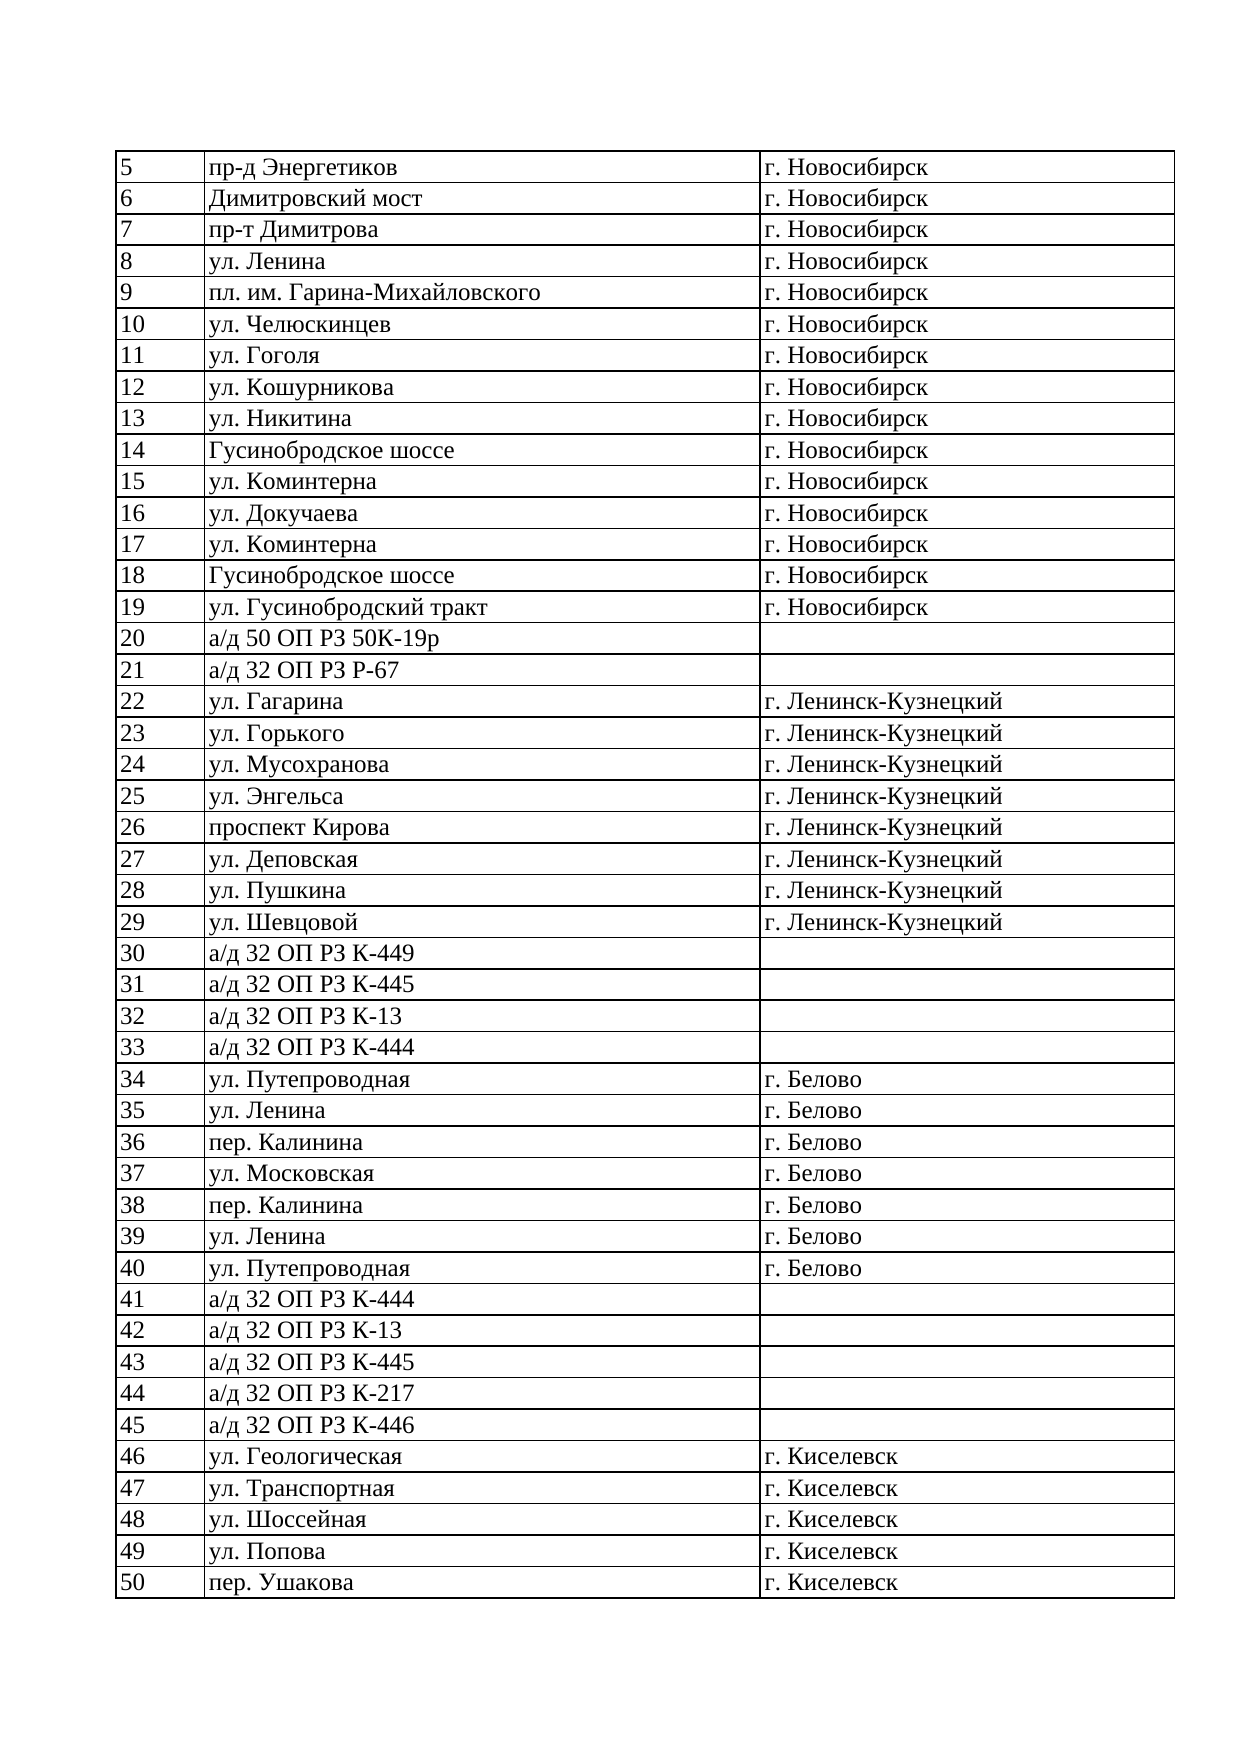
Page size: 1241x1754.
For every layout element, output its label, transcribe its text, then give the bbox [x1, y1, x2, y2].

table_cell ул. Путепроводная [205, 1253, 759, 1282]
table_cell 41 [117, 1284, 204, 1314]
table_cell г. Киселевск [761, 1567, 1174, 1597]
table_cell г. Новосибирск [761, 498, 1174, 527]
table_cell 38 [117, 1190, 204, 1219]
table_cell г. Новосибирск [761, 152, 1174, 181]
table_cell 20 [117, 623, 204, 653]
table_cell 6 [117, 183, 204, 213]
table_cell а/д 32 ОП РЗ К-13 [205, 1001, 759, 1031]
table_cell 28 [117, 875, 204, 905]
table_cell ул. Горького [205, 718, 759, 748]
table_cell г. Новосибирск [761, 372, 1174, 402]
table_cell ул. Мусохранова [205, 749, 759, 779]
table_cell г. Киселевск [761, 1504, 1174, 1534]
table_cell ул. Никитина [205, 403, 759, 433]
table_cell а/д 32 ОП РЗ К-217 [205, 1378, 759, 1408]
table_cell 22 [117, 686, 204, 716]
table_cell г. Белово [761, 1158, 1174, 1188]
table_cell [761, 938, 1174, 968]
table_cell [761, 1284, 1174, 1314]
table_cell а/д 32 ОП РЗ К-444 [205, 1032, 759, 1062]
table_cell г. Ленинск-Кузнецкий [761, 844, 1174, 873]
table_cell г. Новосибирск [761, 592, 1174, 622]
table_cell 24 [117, 749, 204, 779]
table_cell ул. Докучаева [205, 498, 759, 527]
table_cell Гусинобродское шоссе [205, 435, 759, 464]
table_cell г. Ленинск-Кузнецкий [761, 907, 1174, 936]
table_cell 18 [117, 561, 204, 590]
table_cell г. Ленинск-Кузнецкий [761, 781, 1174, 811]
table_cell [761, 1347, 1174, 1377]
table_cell г. Белово [761, 1064, 1174, 1094]
table_cell [761, 655, 1174, 685]
table_cell ул. Кошурникова [205, 372, 759, 402]
table_cell ул. Шевцовой [205, 907, 759, 936]
table_cell пр-т Димитрова [205, 215, 759, 244]
table_cell ул. Гусинобродский тракт [205, 592, 759, 622]
table_cell 19 [117, 592, 204, 622]
table_cell г. Новосибирск [761, 183, 1174, 213]
table_cell пер. Калинина [205, 1127, 759, 1157]
table_cell [761, 1378, 1174, 1408]
table_cell г. Ленинск-Кузнецкий [761, 812, 1174, 842]
table_cell г. Ленинск-Кузнецкий [761, 749, 1174, 779]
table_cell г. Белово [761, 1253, 1174, 1282]
table_cell ул. Гоголя [205, 340, 759, 370]
table_cell [761, 970, 1174, 999]
table_cell ул. Московская [205, 1158, 759, 1188]
table_cell ул. Энгельса [205, 781, 759, 811]
table_cell а/д 32 ОП РЗ К-445 [205, 970, 759, 999]
table_cell пр-д Энергетиков [205, 152, 759, 181]
table_cell г. Новосибирск [761, 309, 1174, 339]
table_cell г. Белово [761, 1221, 1174, 1251]
table_cell г. Новосибирск [761, 215, 1174, 244]
table_cell а/д 32 ОП РЗ К-445 [205, 1347, 759, 1377]
table_cell г. Новосибирск [761, 246, 1174, 276]
table_cell 34 [117, 1064, 204, 1094]
table_cell г. Ленинск-Кузнецкий [761, 875, 1174, 905]
table_cell 14 [117, 435, 204, 464]
table_cell ул. Геологическая [205, 1441, 759, 1471]
table_cell г. Новосибирск [761, 340, 1174, 370]
table_cell 42 [117, 1316, 204, 1345]
table_cell 36 [117, 1127, 204, 1157]
table_cell 27 [117, 844, 204, 873]
table_cell а/д 32 ОП РЗ К-13 [205, 1316, 759, 1345]
table_cell 16 [117, 498, 204, 527]
table_cell а/д 50 ОП РЗ 50К-19р [205, 623, 759, 653]
table_cell а/д 32 ОП РЗ К-444 [205, 1284, 759, 1314]
table_cell Гусинобродское шоссе [205, 561, 759, 590]
table_cell [761, 1032, 1174, 1062]
table_cell а/д 32 ОП РЗ К-449 [205, 938, 759, 968]
table_cell пер. Калинина [205, 1190, 759, 1219]
table_cell 26 [117, 812, 204, 842]
table_cell 30 [117, 938, 204, 968]
table_cell 40 [117, 1253, 204, 1282]
table_cell 7 [117, 215, 204, 244]
table_cell [761, 623, 1174, 653]
table_cell г. Ленинск-Кузнецкий [761, 686, 1174, 716]
table_cell ул. Попова [205, 1536, 759, 1566]
table_cell 21 [117, 655, 204, 685]
table_cell 17 [117, 529, 204, 559]
table_cell г. Ленинск-Кузнецкий [761, 718, 1174, 748]
table_cell 49 [117, 1536, 204, 1566]
table_cell г. Новосибирск [761, 435, 1174, 464]
table_cell г. Новосибирск [761, 561, 1174, 590]
table_cell 12 [117, 372, 204, 402]
table_cell ул. Ленина [205, 1095, 759, 1125]
table_cell [761, 1316, 1174, 1345]
table_cell 10 [117, 309, 204, 339]
table_cell ул. Коминтерна [205, 529, 759, 559]
table_cell 44 [117, 1378, 204, 1408]
table_cell 15 [117, 466, 204, 496]
table_cell 31 [117, 970, 204, 999]
table_cell ул. Ленина [205, 246, 759, 276]
table_cell 46 [117, 1441, 204, 1471]
table_cell ул. Деповская [205, 844, 759, 873]
table_cell [761, 1001, 1174, 1031]
table_cell г. Белово [761, 1127, 1174, 1157]
table_cell ул. Транспортная [205, 1473, 759, 1503]
table_cell 37 [117, 1158, 204, 1188]
table_cell 29 [117, 907, 204, 936]
table_cell 25 [117, 781, 204, 811]
table_cell 50 [117, 1567, 204, 1597]
table_cell 35 [117, 1095, 204, 1125]
table_cell 45 [117, 1410, 204, 1440]
table_cell 33 [117, 1032, 204, 1062]
table_cell г. Новосибирск [761, 403, 1174, 433]
table_cell 8 [117, 246, 204, 276]
table_cell 32 [117, 1001, 204, 1031]
table_cell ул. Коминтерна [205, 466, 759, 496]
table_cell ул. Челюскинцев [205, 309, 759, 339]
table_cell а/д 32 ОП РЗ Р-67 [205, 655, 759, 685]
table_cell г. Белово [761, 1095, 1174, 1125]
table_cell проспект Кирова [205, 812, 759, 842]
table_cell 11 [117, 340, 204, 370]
table_cell 9 [117, 277, 204, 307]
table_cell 13 [117, 403, 204, 433]
table_cell 39 [117, 1221, 204, 1251]
table_cell 48 [117, 1504, 204, 1534]
table_cell г. Киселевск [761, 1536, 1174, 1566]
table_cell ул. Гагарина [205, 686, 759, 716]
table_cell г. Новосибирск [761, 466, 1174, 496]
table_cell 47 [117, 1473, 204, 1503]
table_cell пер. Ушакова [205, 1567, 759, 1597]
table_cell ул. Пушкина [205, 875, 759, 905]
table_cell ул. Ленина [205, 1221, 759, 1251]
table_cell Димитровский мост [205, 183, 759, 213]
table_cell 43 [117, 1347, 204, 1377]
table_cell 5 [117, 152, 204, 181]
table_cell пл. им. Гарина-Михайловского [205, 277, 759, 307]
table_cell г. Новосибирск [761, 529, 1174, 559]
table_cell ул. Шоссейная [205, 1504, 759, 1534]
table_cell г. Киселевск [761, 1441, 1174, 1471]
table_cell г. Киселевск [761, 1473, 1174, 1503]
table_cell 23 [117, 718, 204, 748]
table_cell а/д 32 ОП РЗ К-446 [205, 1410, 759, 1440]
table_cell г. Новосибирск [761, 277, 1174, 307]
table_cell ул. Путепроводная [205, 1064, 759, 1094]
table_cell [761, 1410, 1174, 1440]
table_cell г. Белово [761, 1190, 1174, 1219]
